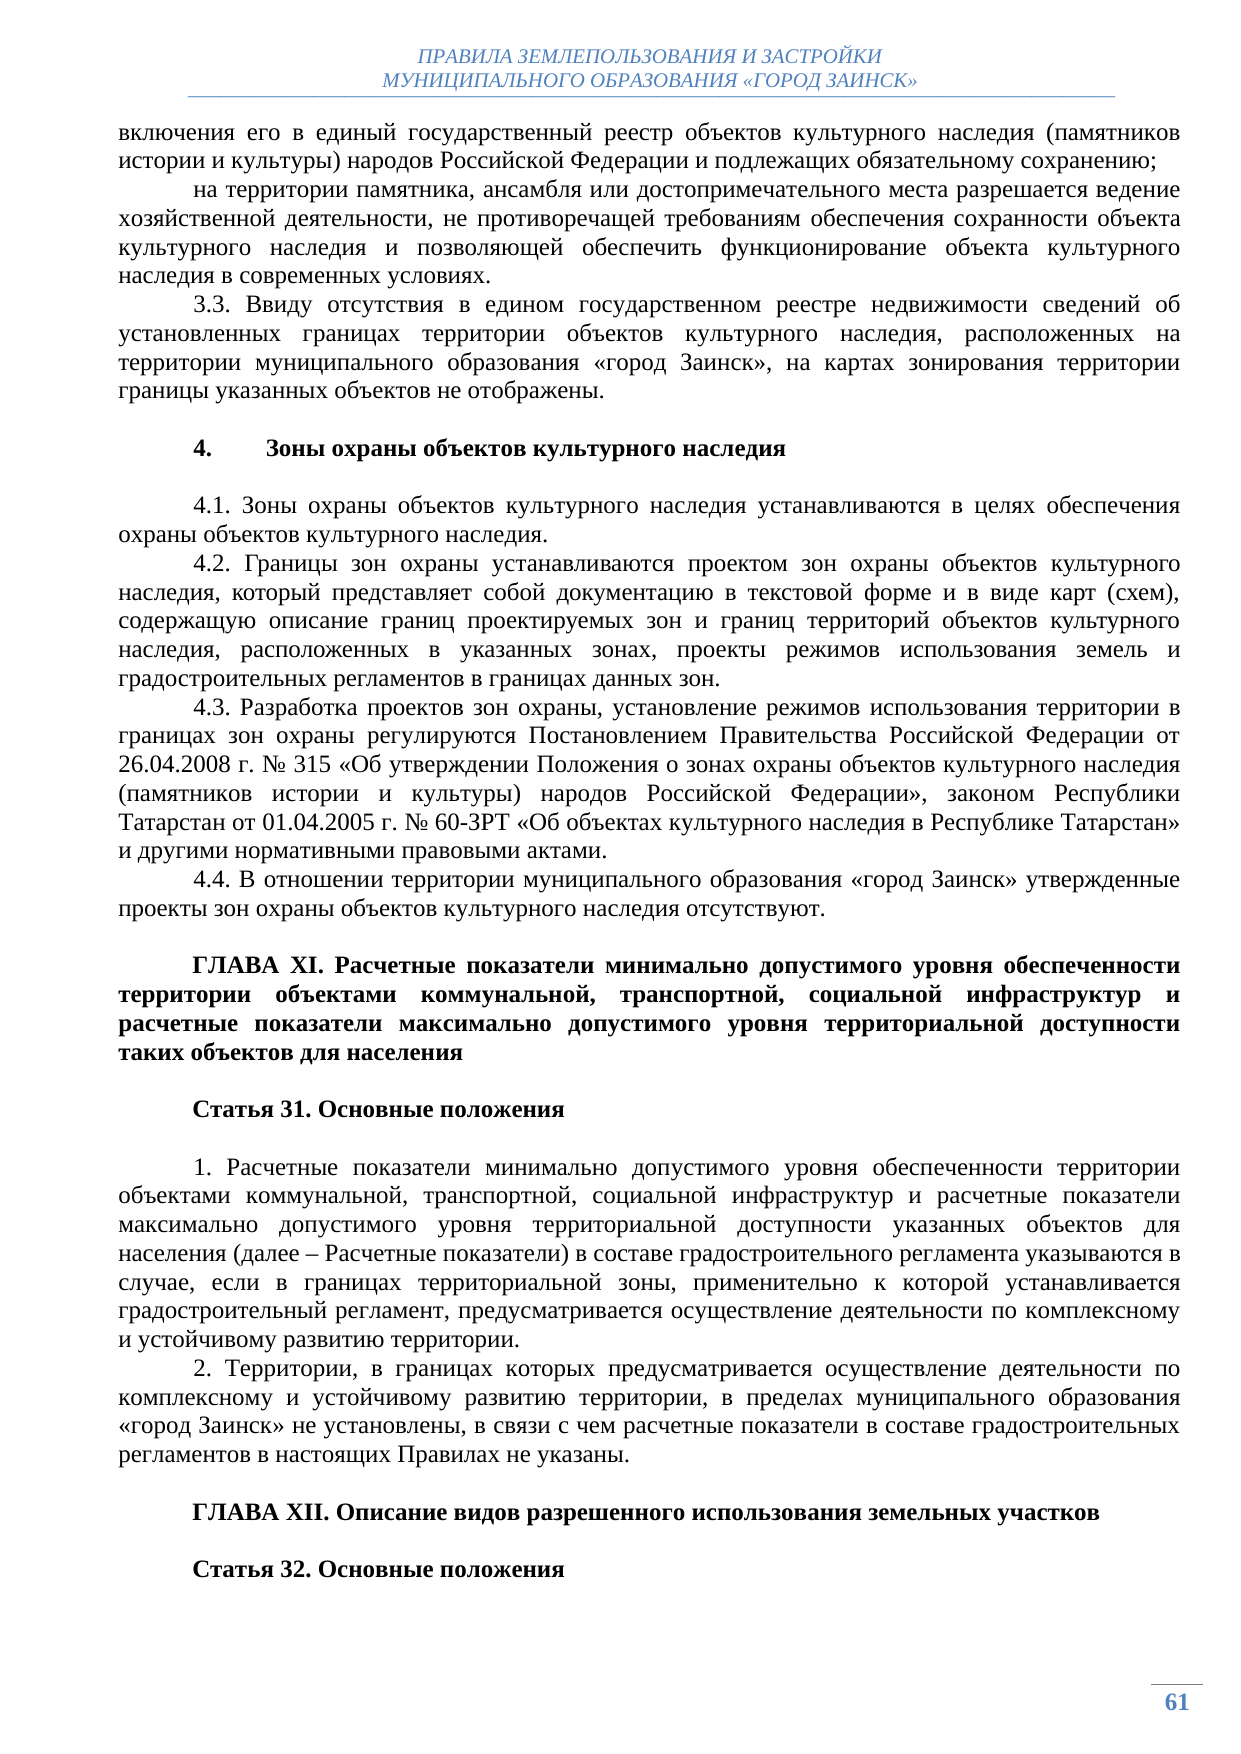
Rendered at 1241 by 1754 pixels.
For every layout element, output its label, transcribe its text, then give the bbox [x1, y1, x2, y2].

text 4.2. Границы зон охраны устанавливаются проектом зон охраны объектов культурного наследия, который представляет собой документацию в текстовой форме и в виде карт (схем), содержащую описание границ проектируемых зон и границ территорий объектов культурного наследия, расположенных в указанных зонах, проекты режимов использования земель и градостроительных регламентов в границах данных зон. [118, 548, 1181, 692]
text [118, 117, 1181, 174]
text ГЛАВА XI. Расчетные показатели минимально допустимого уровня обеспеченности территории объектами коммунальной, транспортной, социальной инфраструктур и расчетные показатели максимально допустимого уровня территориальной доступности таких объектов для населения [118, 950, 1181, 1065]
text 4.1. Зоны охраны объектов культурного наследия устанавливаются в целях обеспечения охраны объектов культурного наследия. [118, 490, 1181, 548]
list Зоны охраны объектов культурного наследия [118, 433, 1181, 462]
text 3.3. Ввиду отсутствия в едином государственном реестре недвижимости сведений об установленных границах территории объектов культурного наследия, расположенных на территории муниципального образования «город Заинск», на картах зонирования территории границы указанных объектов не отображены. [118, 289, 1181, 404]
text Статья 32. Основные положения [118, 1554, 1181, 1583]
text 2. Территории, в границах которых предусматривается осуществление деятельности по комплексному и устойчивому развитию территории, в пределах муниципального образования «город Заинск» не установлены, в связи с чем расчетные показатели в составе градостроительных регламентов в настоящих Правилах не указаны. [118, 1353, 1181, 1468]
text 4.3. Разработка проектов зон охраны, установление режимов использования территории в границах зон охраны регулируются Постановлением Правительства Российской Федерации от 26.04.2008 г. № 315 «Об утверждении Положения о зонах охраны объектов культурного наследия (памятников истории и культуры) народов Российской Федерации», законом Республики Татарстан от 01.04.2005 г. № 60-ЗРТ «Об объектах культурного наследия в Республике Татарстан» и другими нормативными правовыми актами. [118, 692, 1181, 864]
text Статья 31. Основные положения [118, 1094, 1181, 1123]
text на территории памятника, ансамбля или достопримечательного места разрешается ведение хозяйственной деятельности, не противоречащей требованиям обеспечения сохранности объекта культурного наследия и позволяющей обеспечить функционирование объекта культурного наследия в современных условиях. [118, 174, 1181, 289]
text ГЛАВА XII. Описание видов разрешенного использования земельных участков [118, 1497, 1181, 1525]
text 1. Расчетные показатели минимально допустимого уровня обеспеченности территории объектами коммунальной, транспортной, социальной инфраструктур и расчетные показатели максимально допустимого уровня территориальной доступности указанных объектов для населения (далее – Расчетные показатели) в составе градостроительного регламента указываются в случае, если в границах территориальной зоны, применительно к которой устанавливается градостроительный регламент, предусматривается осуществление деятельности по комплексному и устойчивому развитию территории. [118, 1152, 1181, 1353]
text 4.4. В отношении территории муниципального образования «город Заинск» утвержденные проекты зон охраны объектов культурного наследия отсутствуют. [118, 864, 1181, 922]
